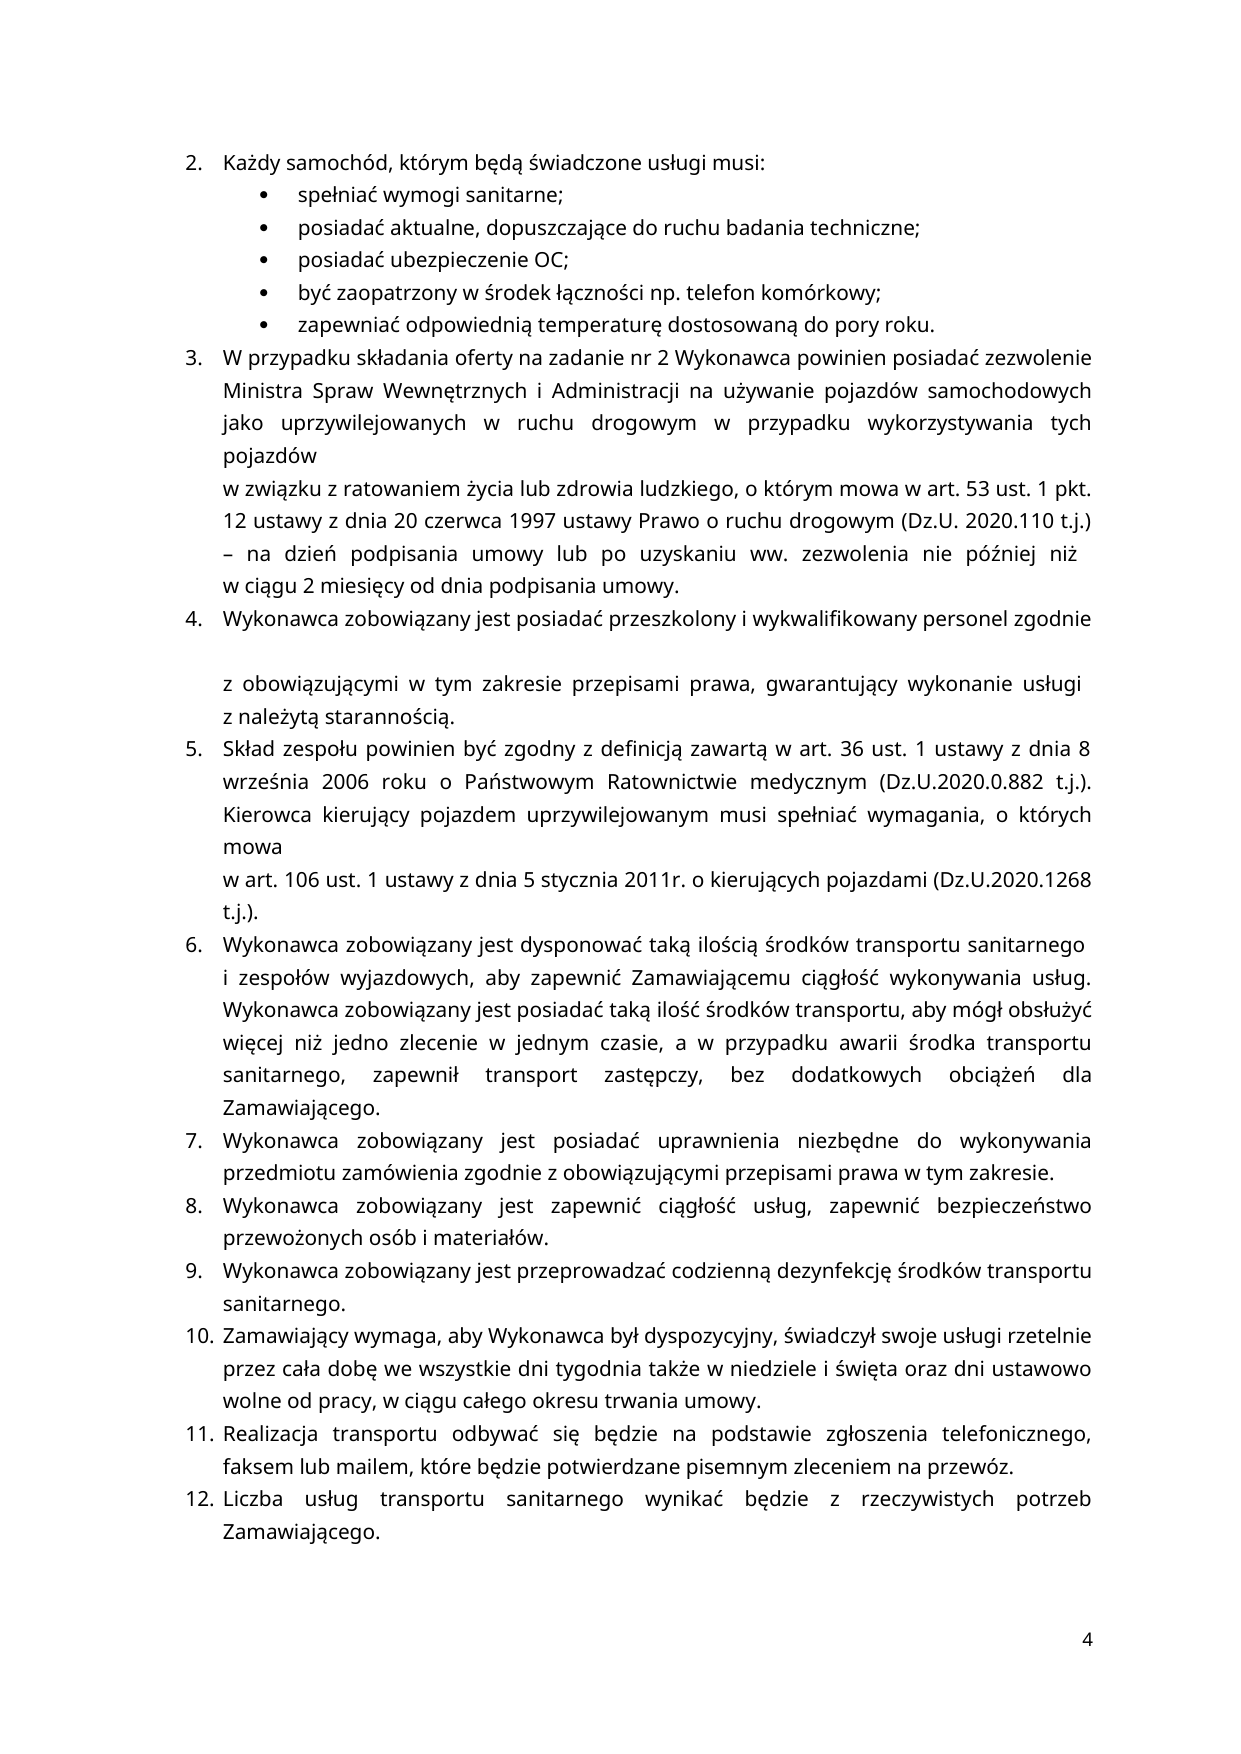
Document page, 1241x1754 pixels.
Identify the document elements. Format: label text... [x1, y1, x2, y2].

list posiadać aktualne, dopuszczające do ruchu badania techniczne; [260, 213, 1093, 241]
list zapewniać odpowiednią temperaturę dostosowaną do pory roku. [260, 311, 1093, 339]
list Liczba usług transportu sanitarnego wynikać będzie z rzeczywistych potrzeb Zamawiającego. [185, 1484, 1093, 1545]
list Wykonawca zobowiązany jest posiadać przeszkolony i wykwalifikowany personel zgodnie z obowiązującymi w tym zakresie przepisami prawa, gwarantujący wykonanie usługi z należytą starannością. [185, 604, 1093, 730]
list posiadać ubezpieczenie OC; [260, 245, 1093, 274]
list Każdy samochód, którym będą świadczone usługi musi: [185, 148, 1093, 176]
list Zamawiający wymaga, aby Wykonawca był dyspozycyjny, świadczył swoje usługi rzetelnie przez cała dobę we wszystkie dni tygodnia także w niedziele i święta oraz dni ustawowo wolne od pracy, w ciągu całego okresu trwania umowy. [185, 1321, 1093, 1415]
list być zaopatrzony w środek łączności np. telefon komórkowy; [260, 278, 1093, 306]
list Wykonawca zobowiązany jest dysponować taką ilością środków transportu sanitarnego i zespołów wyjazdowych, aby zapewnić Zamawiającemu ciągłość wykonywania usług. Wykonawca zobowiązany jest posiadać taką ilość środków transportu, aby mógł obsłużyć więcej niż jedno zlecenie w jednym czasie, a w przypadku awarii środka transportu sanitarnego, zapewnił transport zastępczy, bez dodatkowych obciążeń dla Zamawiającego. [185, 930, 1093, 1122]
list Wykonawca zobowiązany jest przeprowadzać codzienną dezynfekcję środków transportu sanitarnego. [185, 1256, 1093, 1317]
list Wykonawca zobowiązany jest zapewnić ciągłość usług, zapewnić bezpieczeństwo przewożonych osób i materiałów. [185, 1191, 1093, 1252]
list W przypadku składania oferty na zadanie nr 2 Wykonawca powinien posiadać zezwolenie Ministra Spraw Wewnętrznych i Administracji na używanie pojazdów samochodowych jako uprzywilejowanych w ruchu drogowym w przypadku wykorzystywania tych pojazdów w związku z ratowaniem życia lub zdrowia ludzkiego, o którym mowa w art. 53 ust. 1 pkt. 12 ustawy z dnia 20 czerwca 1997 ustawy Prawo o ruchu drogowym (Dz.U. 2020.110 t.j.) – na dzień podpisania umowy lub po uzyskaniu ww. zezwolenia nie później niż w ciągu 2 miesięcy od dnia podpisania umowy. [185, 343, 1093, 600]
list Wykonawca zobowiązany jest posiadać uprawnienia niezbędne do wykonywania przedmiotu zamówienia zgodnie z obowiązującymi przepisami prawa w tym zakresie. [185, 1126, 1093, 1187]
list spełniać wymogi sanitarne; [260, 180, 1093, 209]
list Skład zespołu powinien być zgodny z definicją zawartą w art. 36 ust. 1 ustawy z dnia 8 września 2006 roku o Państwowym Ratownictwie medycznym (Dz.U.2020.0.882 t.j.). Kierowca kierujący pojazdem uprzywilejowanym musi spełniać wymagania, o których mowa w art. 106 ust. 1 ustawy z dnia 5 stycznia 2011r. o kierujących pojazdami (Dz.U.2020.1268 t.j.). [185, 734, 1093, 926]
list Realizacja transportu odbywać się będzie na podstawie zgłoszenia telefonicznego, faksem lub mailem, które będzie potwierdzane pisemnym zleceniem na przewóz. [185, 1419, 1093, 1480]
